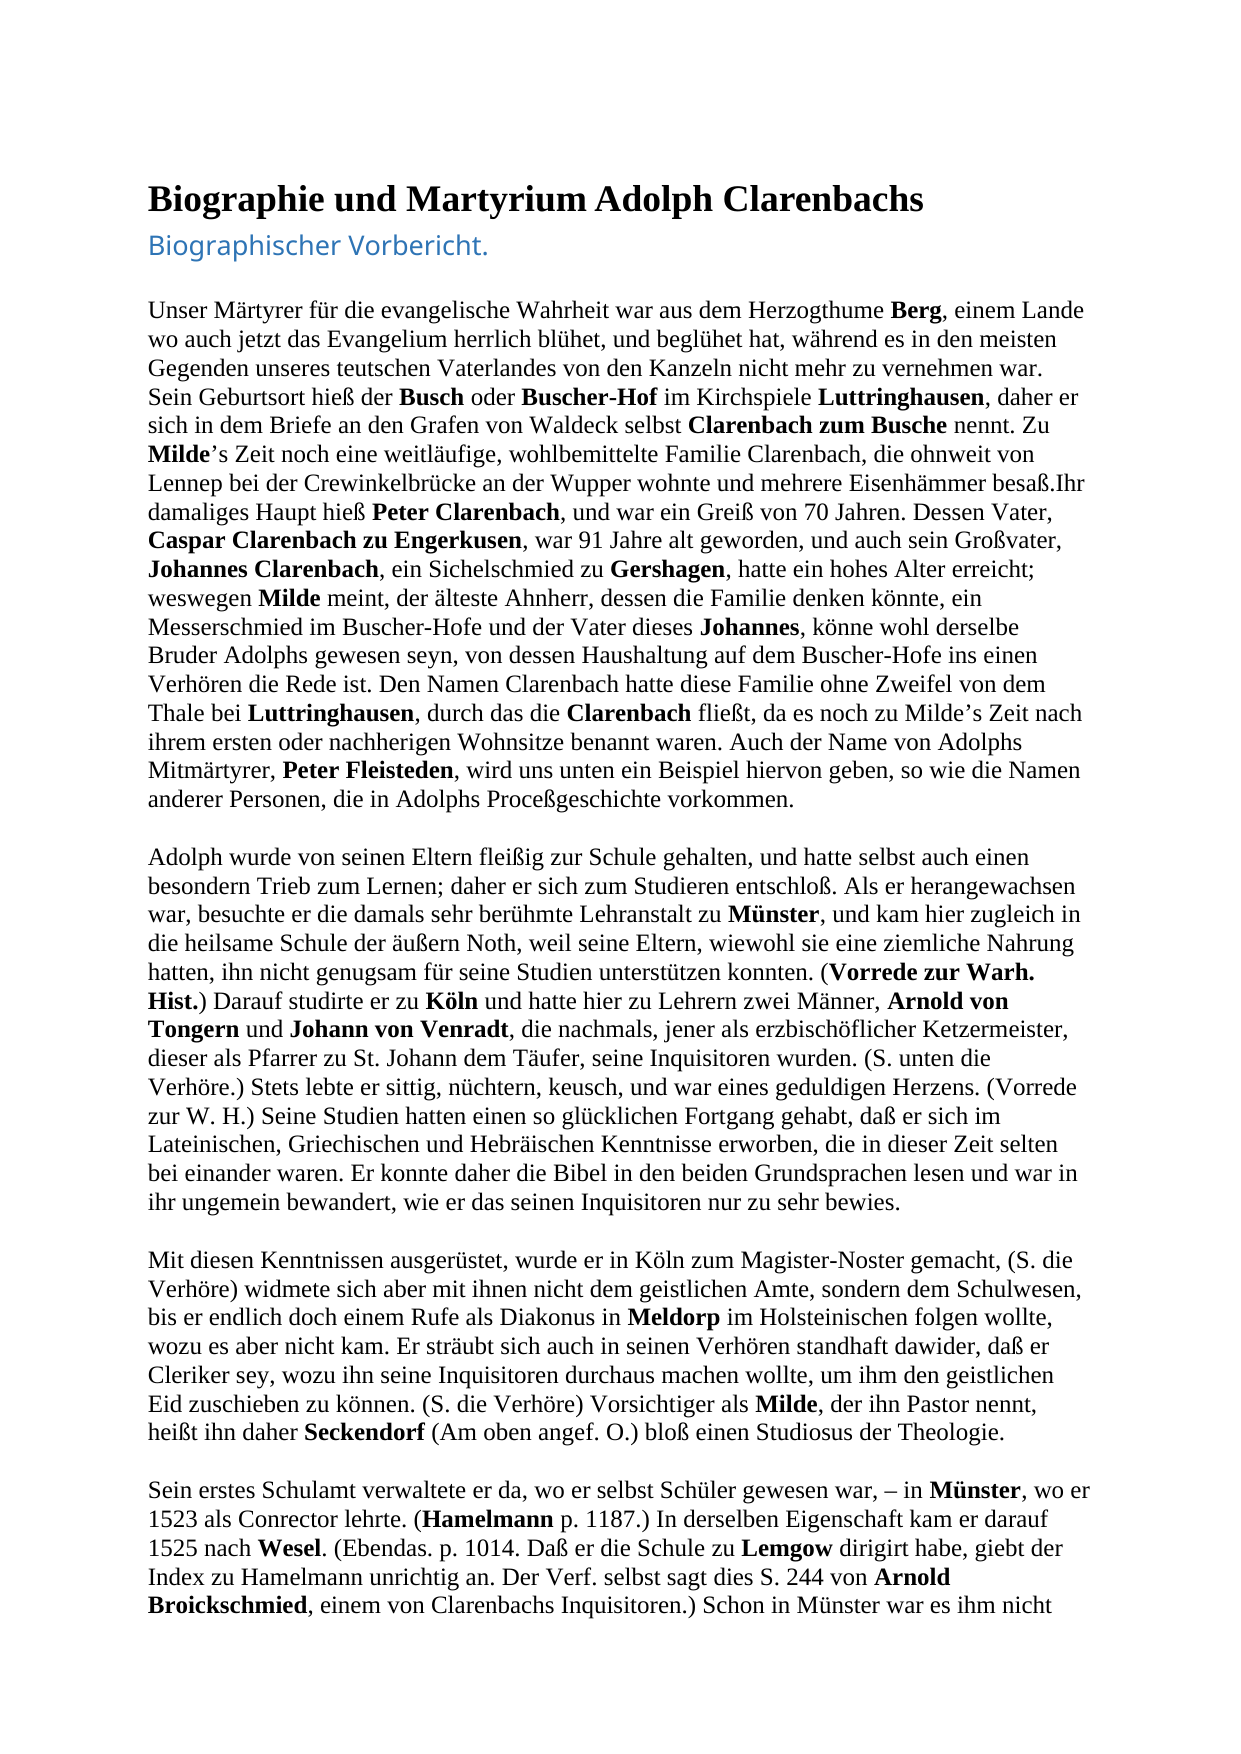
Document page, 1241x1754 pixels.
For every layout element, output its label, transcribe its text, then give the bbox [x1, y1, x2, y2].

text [148, 1475, 1093, 1619]
subtitle Biographischer Vorbericht. [148, 226, 1093, 263]
text Adolph wurde von seinen Eltern fleißig zur Schule gehalten, und hatte selbst auch einen besondern Trieb zum Lernen; daher er sich zum Studieren entschloß. Als er herangewachsen war, besuchte er die damals sehr berühmte Lehranstalt zu Münster, und kam hier zugleich in die heilsame Schule der äußern Noth, weil seine Eltern, wiewohl sie eine ziemliche Nahrung hatten, ihn nicht genugsam für seine Studien unterstützen konnten. (Vorrede zur Warh. Hist.) Darauf studirte er zu Köln und hatte hier zu Lehrern zwei Männer, Arnold von Tongern und Johann von Venradt, die nachmals, jener als erzbischöflicher Ketzermeister, dieser als Pfarrer zu St. Johann dem Täufer, seine Inquisitoren wurden. (S. unten die Verhöre.) Stets lebte er sittig, nüchtern, keusch, und war eines geduldigen Herzens. (Vorrede zur W. H.) Seine Studien hatten einen so glücklichen Fortgang gehabt, daß er sich im Lateinischen, Griechischen und Hebräischen Kenntnisse erworben, die in dieser Zeit selten bei einander waren. Er konnte daher die Bibel in den beiden Grundsprachen lesen und war in ihr ungemein bewandert, wie er das seinen Inquisitoren nur zu sehr bewies. [148, 842, 1093, 1216]
text Mit diesen Kenntnissen ausgerüstet, wurde er in Köln zum Magister-Noster gemacht, (S. die Verhöre) widmete sich aber mit ihnen nicht dem geistlichen Amte, sondern dem Schulwesen, bis er endlich doch einem Rufe als Diakonus in Meldorp im Holsteinischen folgen wollte, wozu es aber nicht kam. Er sträubt sich auch in seinen Verhören standhaft dawider, daß er Cleriker sey, wozu ihn seine Inquisitoren durchaus machen wollte, um ihm den geistlichen Eid zuschieben zu können. (S. die Verhöre) Vorsichtiger als Milde, der ihn Pastor nennt, heißt ihn daher Seckendorf (Am oben angef. O.) bloß einen Studiosus der Theologie. [148, 1245, 1093, 1446]
text Unser Märtyrer für die evangelische Wahrheit war aus dem Herzogthume Berg, einem Lande wo auch jetzt das Evangelium herrlich blühet, und beglühet hat, während es in den meisten Gegenden unseres teutschen Vaterlandes von den Kanzeln nicht mehr zu vernehmen war. Sein Geburtsort hieß der Busch oder Buscher-Hof im Kirchspiele Luttringhausen, daher er sich in dem Briefe an den Grafen von Waldeck selbst Clarenbach zum Busche nennt. Zu Milde’s Zeit noch eine weitläufige, wohlbemittelte Familie Clarenbach, die ohnweit von Lennep bei der Crewinkelbrücke an der Wupper wohnte und mehrere Eisenhämmer besaß.Ihr damaliges Haupt hieß Peter Clarenbach, und war ein Greiß von 70 Jahren. Dessen Vater, Caspar Clarenbach zu Engerkusen, war 91 Jahre alt geworden, und auch sein Großvater, Johannes Clarenbach, ein Sichelschmied zu Gershagen, hatte ein hohes Alter erreicht; weswegen Milde meint, der älteste Ahnherr, dessen die Familie denken könnte, ein Messerschmied im Buscher-Hofe und der Vater dieses Johannes, könne wohl derselbe Bruder Adolphs gewesen seyn, von dessen Haushaltung auf dem Buscher-Hofe ins einen Verhören die Rede ist. Den Namen Clarenbach hatte diese Familie ohne Zweifel von dem Thale bei Luttringhausen, durch das die Clarenbach fließt, da es noch zu Milde’s Zeit nach ihrem ersten oder nachherigen Wohnsitze benannt waren. Auch der Name von Adolphs Mitmärtyrer, Peter Fleisteden, wird uns unten ein Beispiel hiervon geben, so wie die Namen anderer Personen, die in Adolphs Proceßgeschichte vorkommen. [148, 295, 1093, 813]
subtitle Biographie und Martyrium Adolph Clarenbachs [148, 177, 1093, 220]
